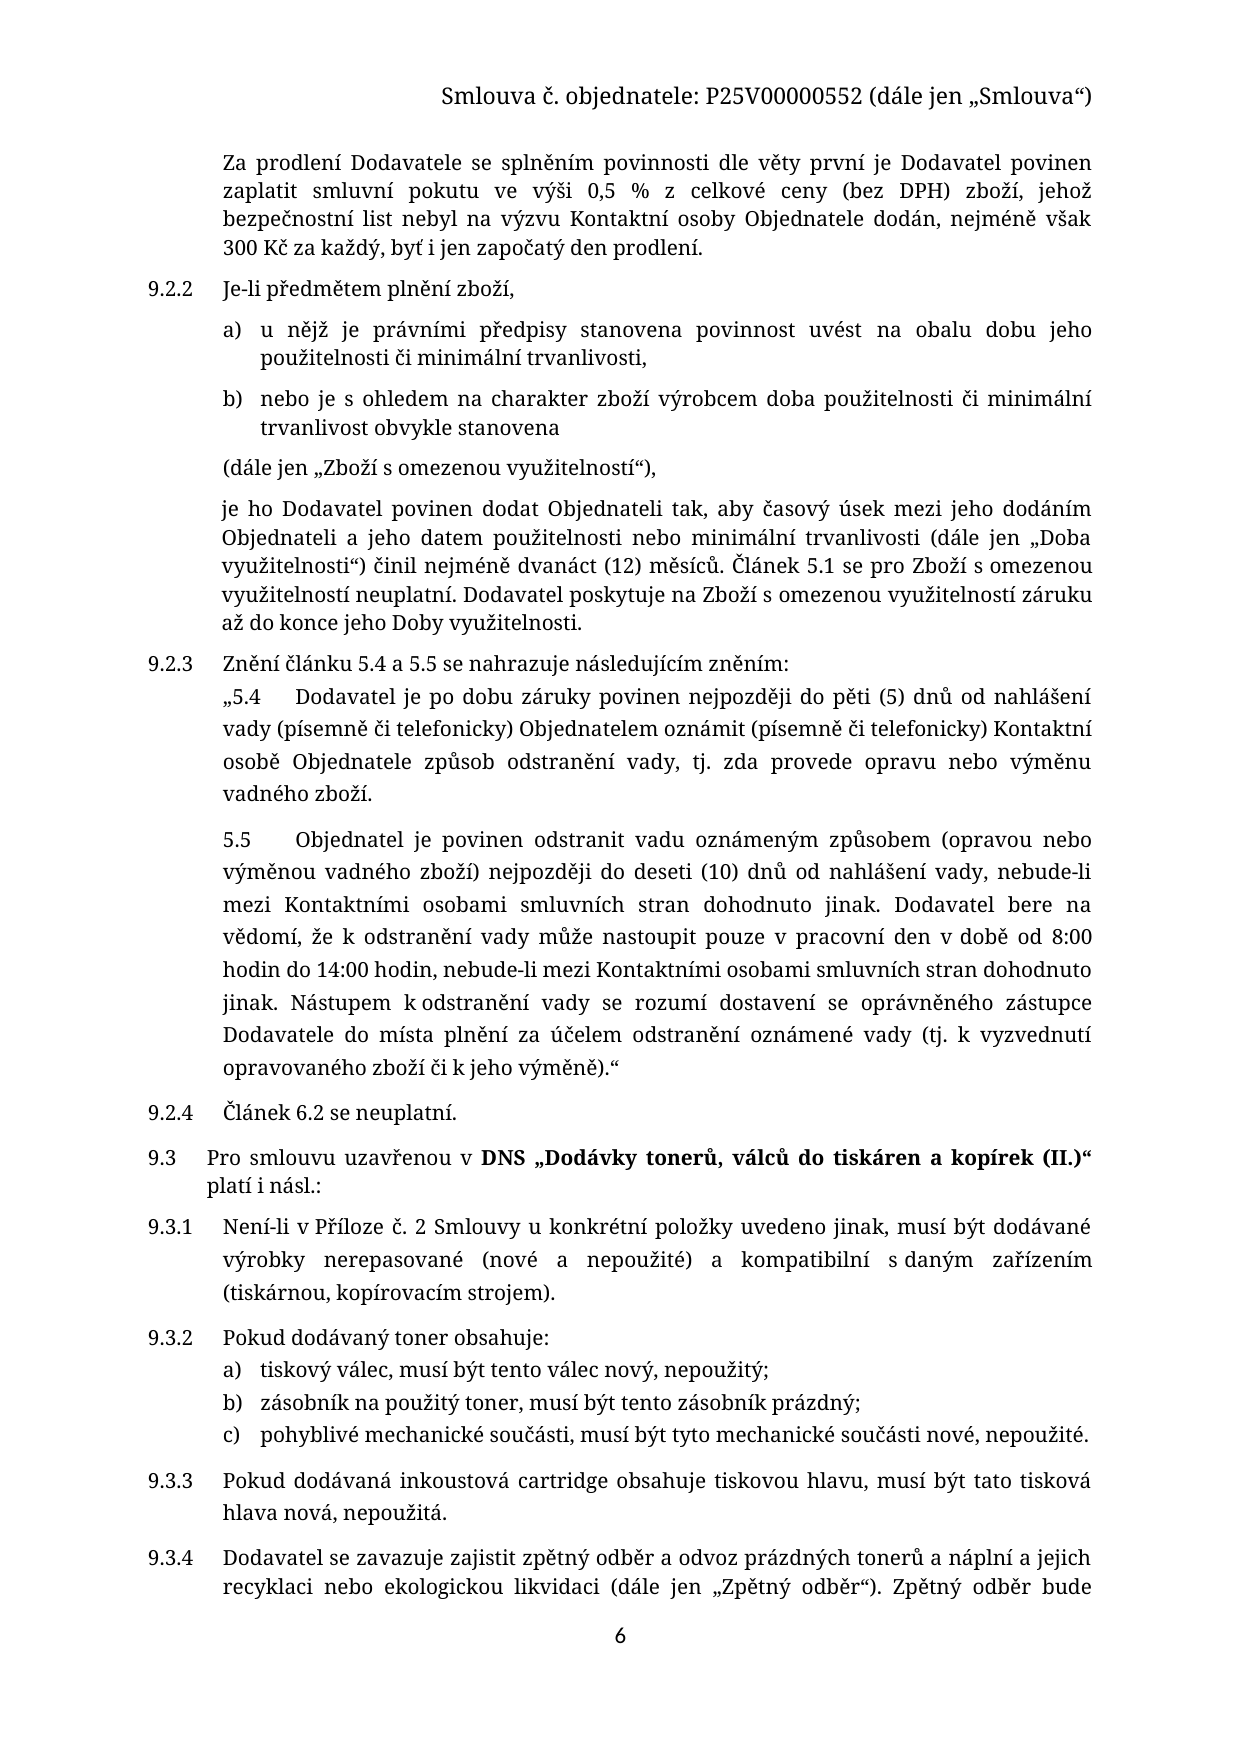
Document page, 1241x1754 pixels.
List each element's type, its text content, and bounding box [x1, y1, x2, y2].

list Je-li předmětem plnění zboží, [148, 274, 1093, 302]
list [148, 1543, 1093, 1600]
list pohyblivé mechanické součásti, musí být tyto mechanické součásti nové, nepoužité. [223, 1421, 1093, 1449]
list tiskový válec, musí být tento válec nový, nepoužitý; [223, 1355, 1093, 1384]
list Pokud dodávaný toner obsahuje: [148, 1323, 1093, 1351]
list Není-li v Příloze č. 2 Smlouvy u konkrétní položky uvedeno jinak, musí být dodávané výrobky nerepasované (nové a nepoužité) a kompatibilní s daným zařízením (tiskárnou, kopírovacím strojem). [148, 1212, 1093, 1306]
list Pokud dodávaná inkoustová cartridge obsahuje tiskovou hlavu, musí být tato tisková hlava nová, nepoužitá. [148, 1466, 1093, 1527]
list Článek 6.2 se neuplatní. [148, 1098, 1093, 1126]
list Znění článku 5.4 a 5.5 se nahrazuje následujícím zněním: [148, 649, 1093, 678]
text je ho Dodavatel povinen dodat Objednateli tak, aby časový úsek mezi jeho dodáním Objednateli a jeho datem použitelnosti nebo minimální trvanlivosti (dále jen „Doba využitelnosti“) činil nejméně dvanáct (12) měsíců. Článek 5.1 se pro Zboží s omezenou využitelností neuplatní. Dodavatel poskytuje na Zboží s omezenou využitelností záruku až do konce jeho Doby využitelnosti. [221, 494, 1093, 637]
list Pro smlouvu uzavřenou v DNS „Dodávky tonerů, válců do tiskáren a kopírek (II.)“ platí i násl.: [148, 1143, 1093, 1200]
list nebo je s ohledem na charakter zboží výrobcem doba použitelnosti či minimální trvanlivost obvykle stanovena [223, 384, 1093, 441]
text (dále jen „Zboží s omezenou využitelností“), [223, 453, 1093, 482]
list 5.5 Objednatel je povinen odstranit vadu oznámeným způsobem (opravou nebo výměnou vadného zboží) nejpozději do deseti (10) dnů od nahlášení vady, nebude-li mezi Kontaktními osobami smluvních stran dohodnuto jinak. Dodavatel bere na vědomí, že k odstranění vady může nastoupit pouze v pracovní den v době od 8:00 hodin do 14:00 hodin, nebude-li mezi Kontaktními osobami smluvních stran dohodnuto jinak. Nástupem k odstranění vady se rozumí dostavení se oprávněného zástupce Dodavatele do místa plnění za účelem odstranění oznámené vady (tj. k vyzvednutí opravovaného zboží či k jeho výměně).“ [223, 825, 1093, 1081]
list zásobník na použitý toner, musí být tento zásobník prázdný; [223, 1388, 1093, 1416]
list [148, 148, 1093, 261]
list „5.4 Dodavatel je po dobu záruky povinen nejpozději do pěti (5) dnů od nahlášení vady (písemně či telefonicky) Objednatelem oznámit (písemně či telefonicky) Kontaktní osobě Objednatele způsob odstranění vady, tj. zda provede opravu nebo výměnu vadného zboží. [223, 682, 1093, 808]
list u nějž je právními předpisy stanovena povinnost uvést na obalu dobu jeho použitelnosti či minimální trvanlivosti, [223, 315, 1093, 372]
